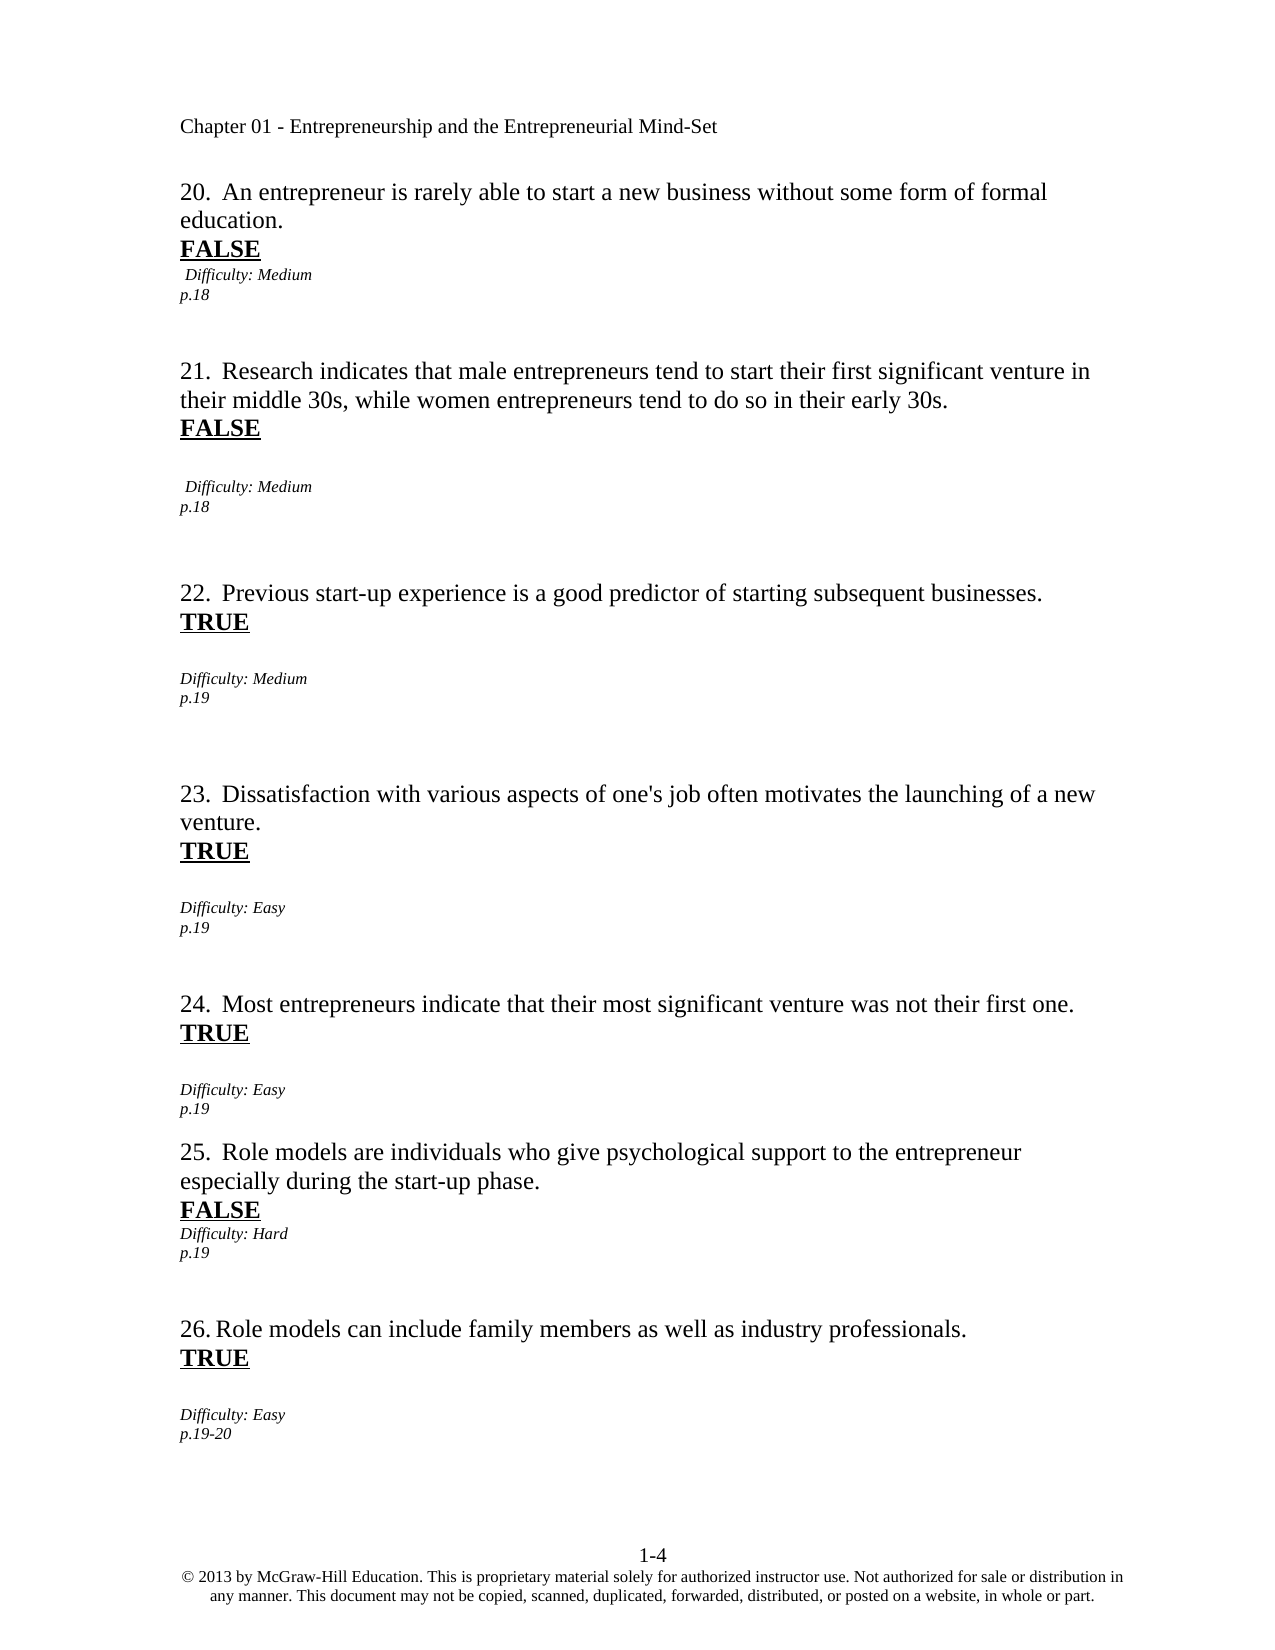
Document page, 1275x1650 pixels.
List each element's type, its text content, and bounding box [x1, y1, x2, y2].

text 23. Dissatisfaction with various aspects of one's job often motivates the launching of a new venture. TRUE [180, 779, 1125, 865]
text p.18 [180, 284, 1125, 323]
text 25. Role models are individuals who give psychological support to the entrepreneur especially during the start-up phase. FALSE [180, 1137, 1125, 1223]
text Difficulty: Easy [180, 898, 1125, 917]
text p.18 [180, 497, 1125, 545]
text 22. Previous start-up experience is a good predictor of starting subsequent businesses. TRUE [180, 578, 1125, 636]
text 24. Most entrepreneurs indicate that their most significant venture was not their first one. TRUE [180, 989, 1125, 1046]
text Difficulty: Medium [180, 475, 1125, 497]
text p.19 [180, 917, 1125, 956]
text Difficulty: Easy [180, 1080, 1125, 1099]
text 20. An entrepreneur is rarely able to start a new business without some form of formal education. FALSE [180, 177, 1125, 263]
text p.19-20 [180, 1424, 1125, 1443]
text 21. Research indicates that male entrepreneurs tend to start their first significant venture in their middle 30s, while women entrepreneurs tend to do so in their early 30s. FALSE [180, 356, 1125, 442]
text Difficulty: Hard [180, 1223, 1125, 1243]
text p.19 [180, 1243, 1125, 1281]
text 26. Role models can include family members as well as industry professionals. TRUE [180, 1314, 1125, 1372]
text Difficulty: Medium [180, 263, 1125, 284]
text p.19 [180, 688, 1125, 726]
text p.19 [180, 1099, 1125, 1137]
text Difficulty: Easy [180, 1405, 1125, 1424]
text Difficulty: Medium [180, 669, 1125, 688]
